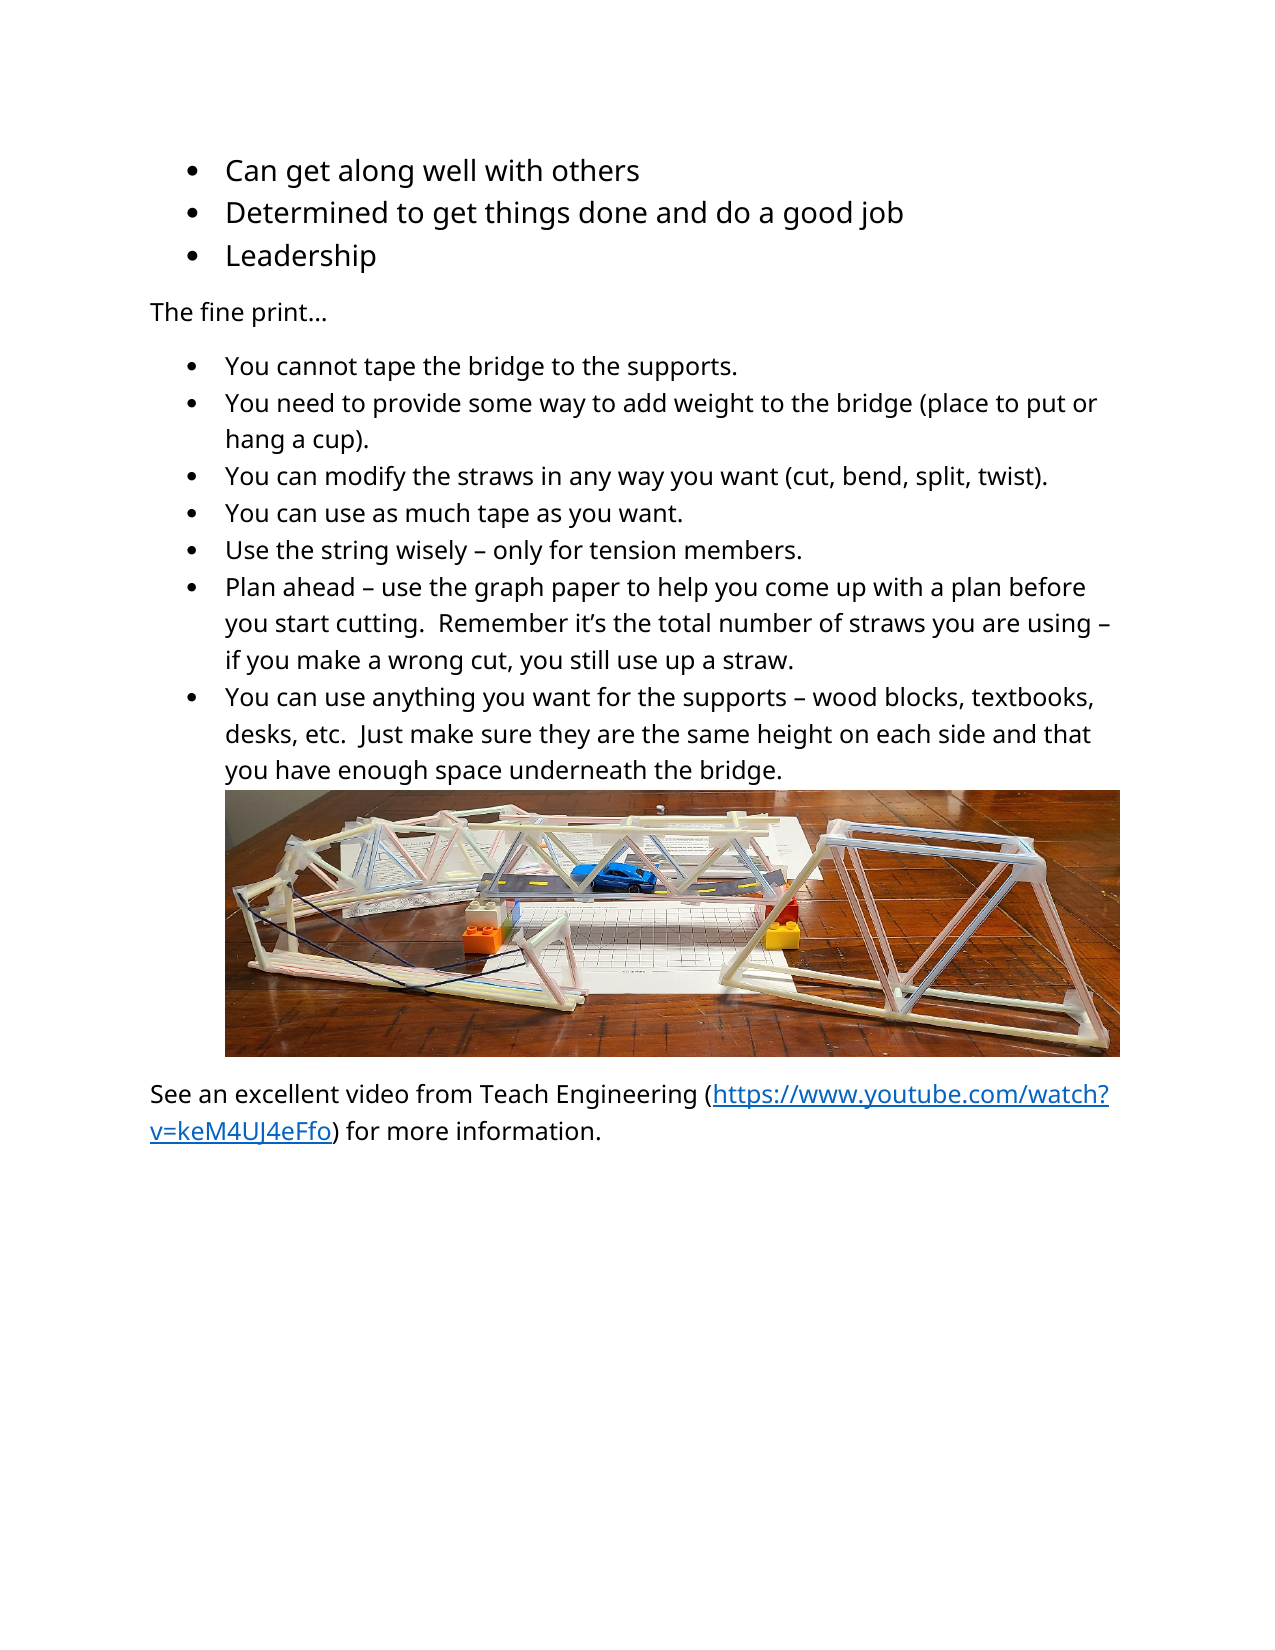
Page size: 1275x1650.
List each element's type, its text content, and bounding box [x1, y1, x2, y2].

list You need to provide some way to add weight to the bridge (place to put or hang a cup). [187, 385, 1125, 456]
list You can modify the straws in any way you want (cut, bend, split, twist). [187, 459, 1125, 493]
picture [225, 790, 1120, 1057]
list Plan ahead – use the graph paper to help you come up with a plan before you start cutting. Remember it’s the total number of straws you are using – if you make a wrong cut, you still use up a straw. [187, 569, 1125, 677]
text See an excellent video from Teach Engineering (https://www.youtube.com/watch?v=keM4UJ4eFfo) for more information. [150, 1077, 1125, 1147]
list Leadership [187, 236, 1125, 275]
list Use the string wisely – only for tension members. [187, 532, 1125, 566]
text The fine print… [150, 295, 1125, 329]
list Can get along well with others [187, 150, 1125, 190]
list You can use as much tape as you want. [187, 496, 1125, 530]
list Determined to get things done and do a good job [187, 193, 1125, 232]
list You cannot tape the bridge to the supports. [187, 348, 1125, 383]
